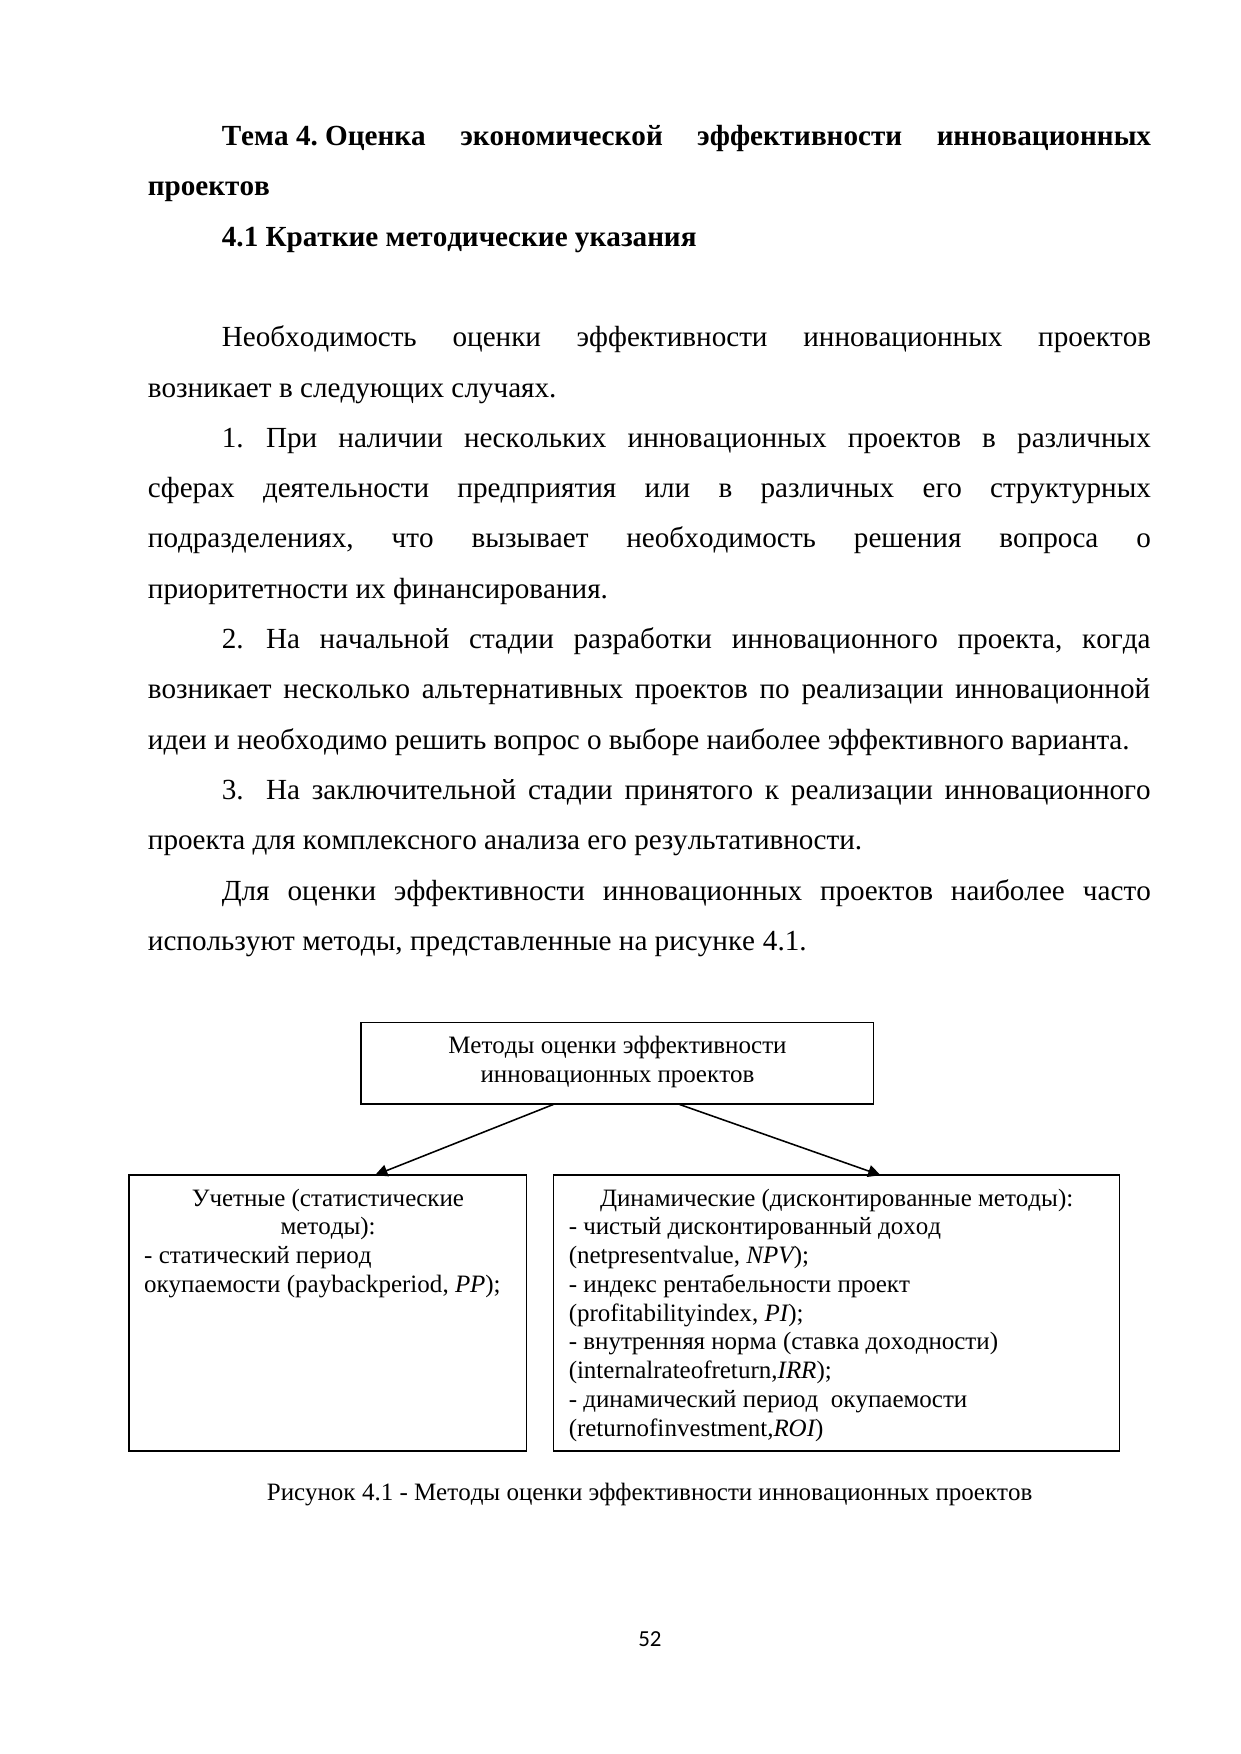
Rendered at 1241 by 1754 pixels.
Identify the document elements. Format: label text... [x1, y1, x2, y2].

list На заключительной стадии принятого к реализации инновационного проекта для комплексного анализа его результативности. [148, 772, 1152, 856]
list При наличии нескольких инновационных проектов в различных сферах деятельности предприятия или в различных его структурных подразделениях, что вызывает необходимость решения вопроса о приоритетности их финансирования. [148, 420, 1152, 604]
text Для оценки эффективности инновационных проектов наиболее часто используют методы, представленные на рисунке 4.1. [148, 873, 1152, 957]
list На начальной стадии разработки инновационного проекта, когда возникает несколько альтернативных проектов по реализации инновационной идеи и необходимо решить вопрос о выборе наиболее эффективного варианта. [148, 621, 1152, 755]
text 4.1 Краткие методические указания [148, 219, 1152, 252]
text Необходимость оценки эффективности инновационных проектов возникает в следующих случаях. [148, 319, 1152, 403]
text Тема 4. Оценка экономической эффективности инновационных проектов [148, 118, 1152, 202]
text Рисунок 4.1 - Методы оценки эффективности инновационных проектов [148, 1477, 1152, 1505]
